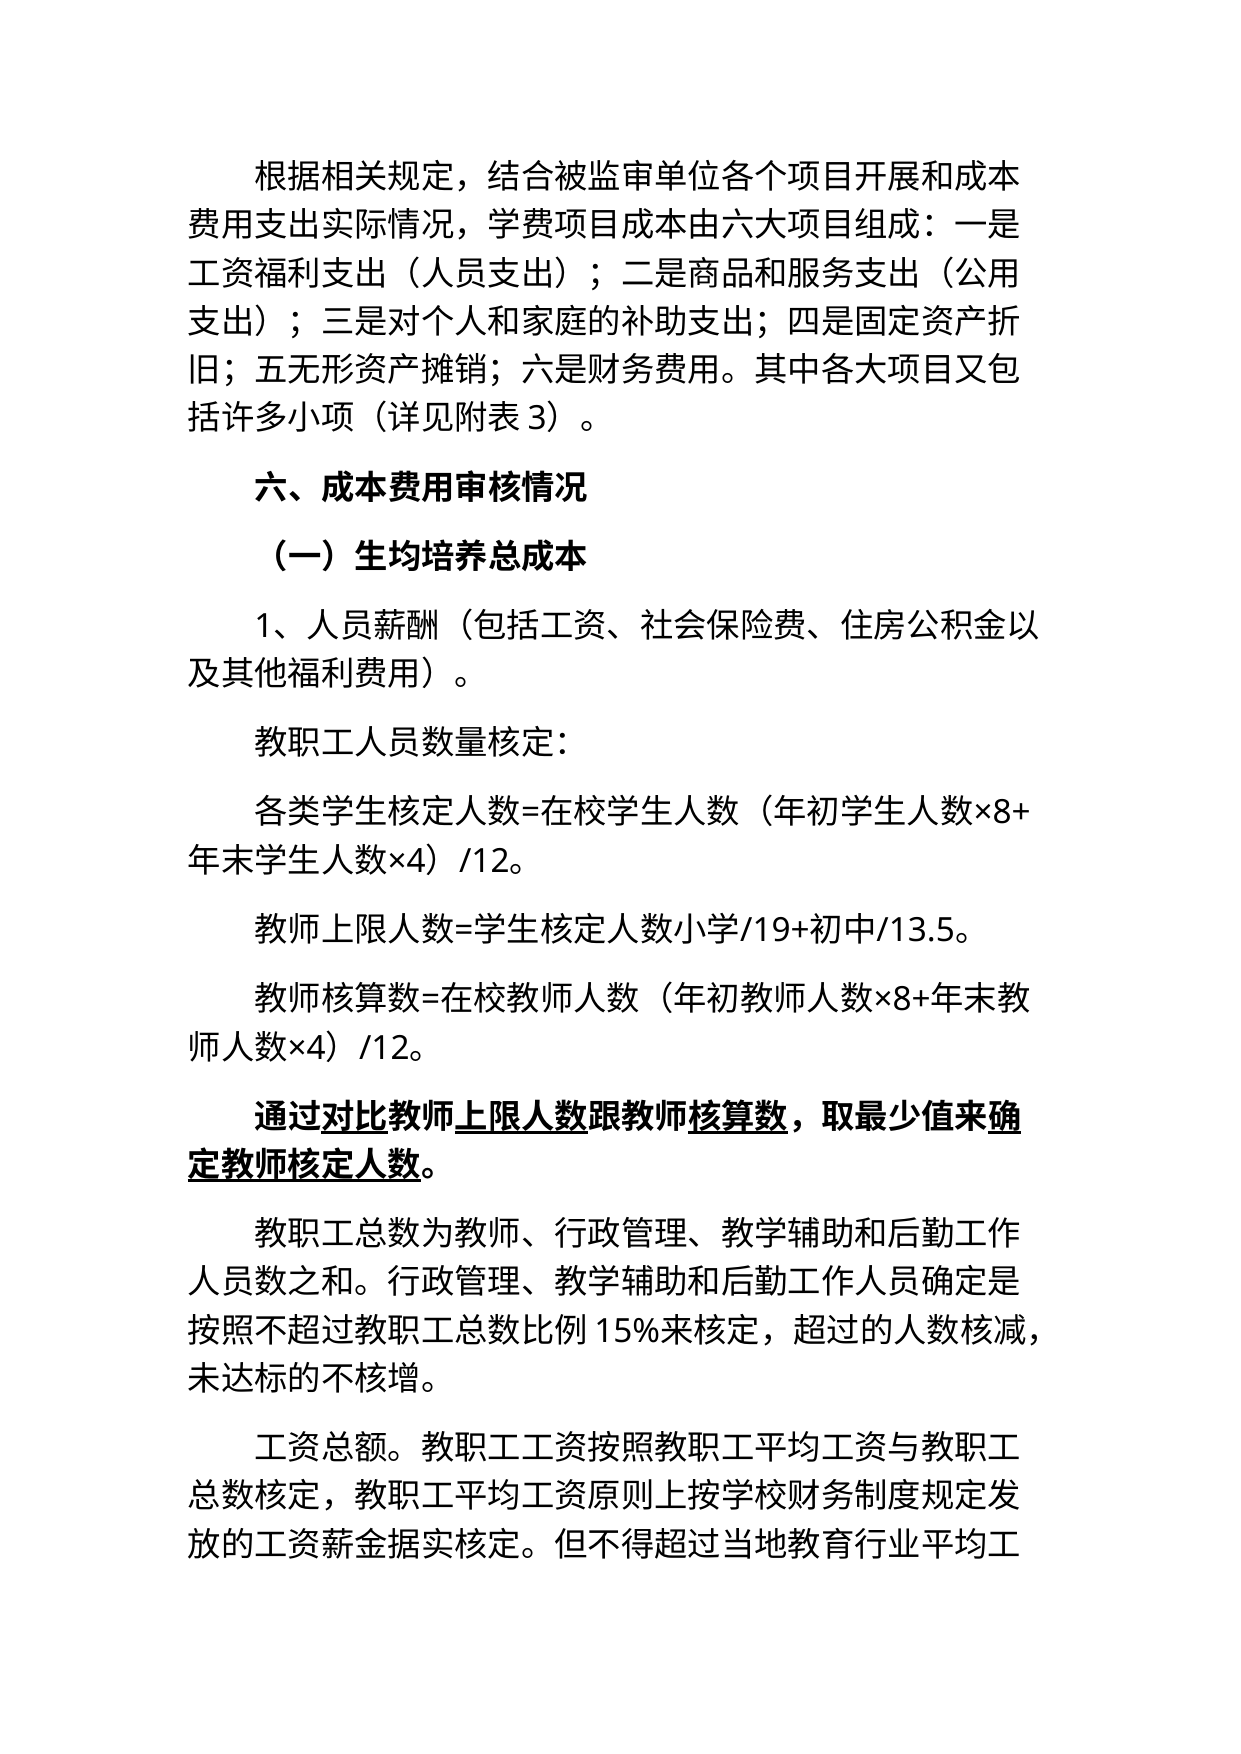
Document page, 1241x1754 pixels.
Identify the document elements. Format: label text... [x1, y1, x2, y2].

text 教职工人员数量核定： [187, 716, 1053, 764]
text 教师上限人数=学生核定人数小学/19+初中/13.5。 [187, 903, 1053, 951]
text 各类学生核定人数=在校学生人数（年初学生人数×8+年末学生人数×4）/12。 [187, 785, 1053, 882]
text 教职工总数为教师、行政管理、教学辅助和后勤工作人员数之和。行政管理、教学辅助和后勤工作人员确定是按照不超过教职工总数比例15%来核定，超过的人数核减，未达标的不核增。 [187, 1207, 1053, 1400]
text 六、成本费用审核情况 [187, 460, 1053, 509]
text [187, 1421, 1053, 1566]
text 1、人员薪酬（包括工资、社会保险费、住房公积金以及其他福利费用）。 [187, 598, 1053, 695]
text （一）生均培养总成本 [187, 529, 1053, 578]
text 通过对比教师上限人数跟教师核算数，取最少值来确定教师核定人数。 [187, 1090, 1053, 1186]
text 根据相关规定，结合被监审单位各个项目开展和成本费用支出实际情况，学费项目成本由六大项目组成：一是工资福利支出（人员支出）；二是商品和服务支出（公用支出）；三是对个人和家庭的补助支出；四是固定资产折旧；五无形资产摊销；六是财务费用。其中各大项目又包括许多小项（详见附表3）。 [187, 150, 1053, 439]
text 教师核算数=在校教师人数（年初教师人数×8+年末教师人数×4）/12。 [187, 972, 1053, 1069]
